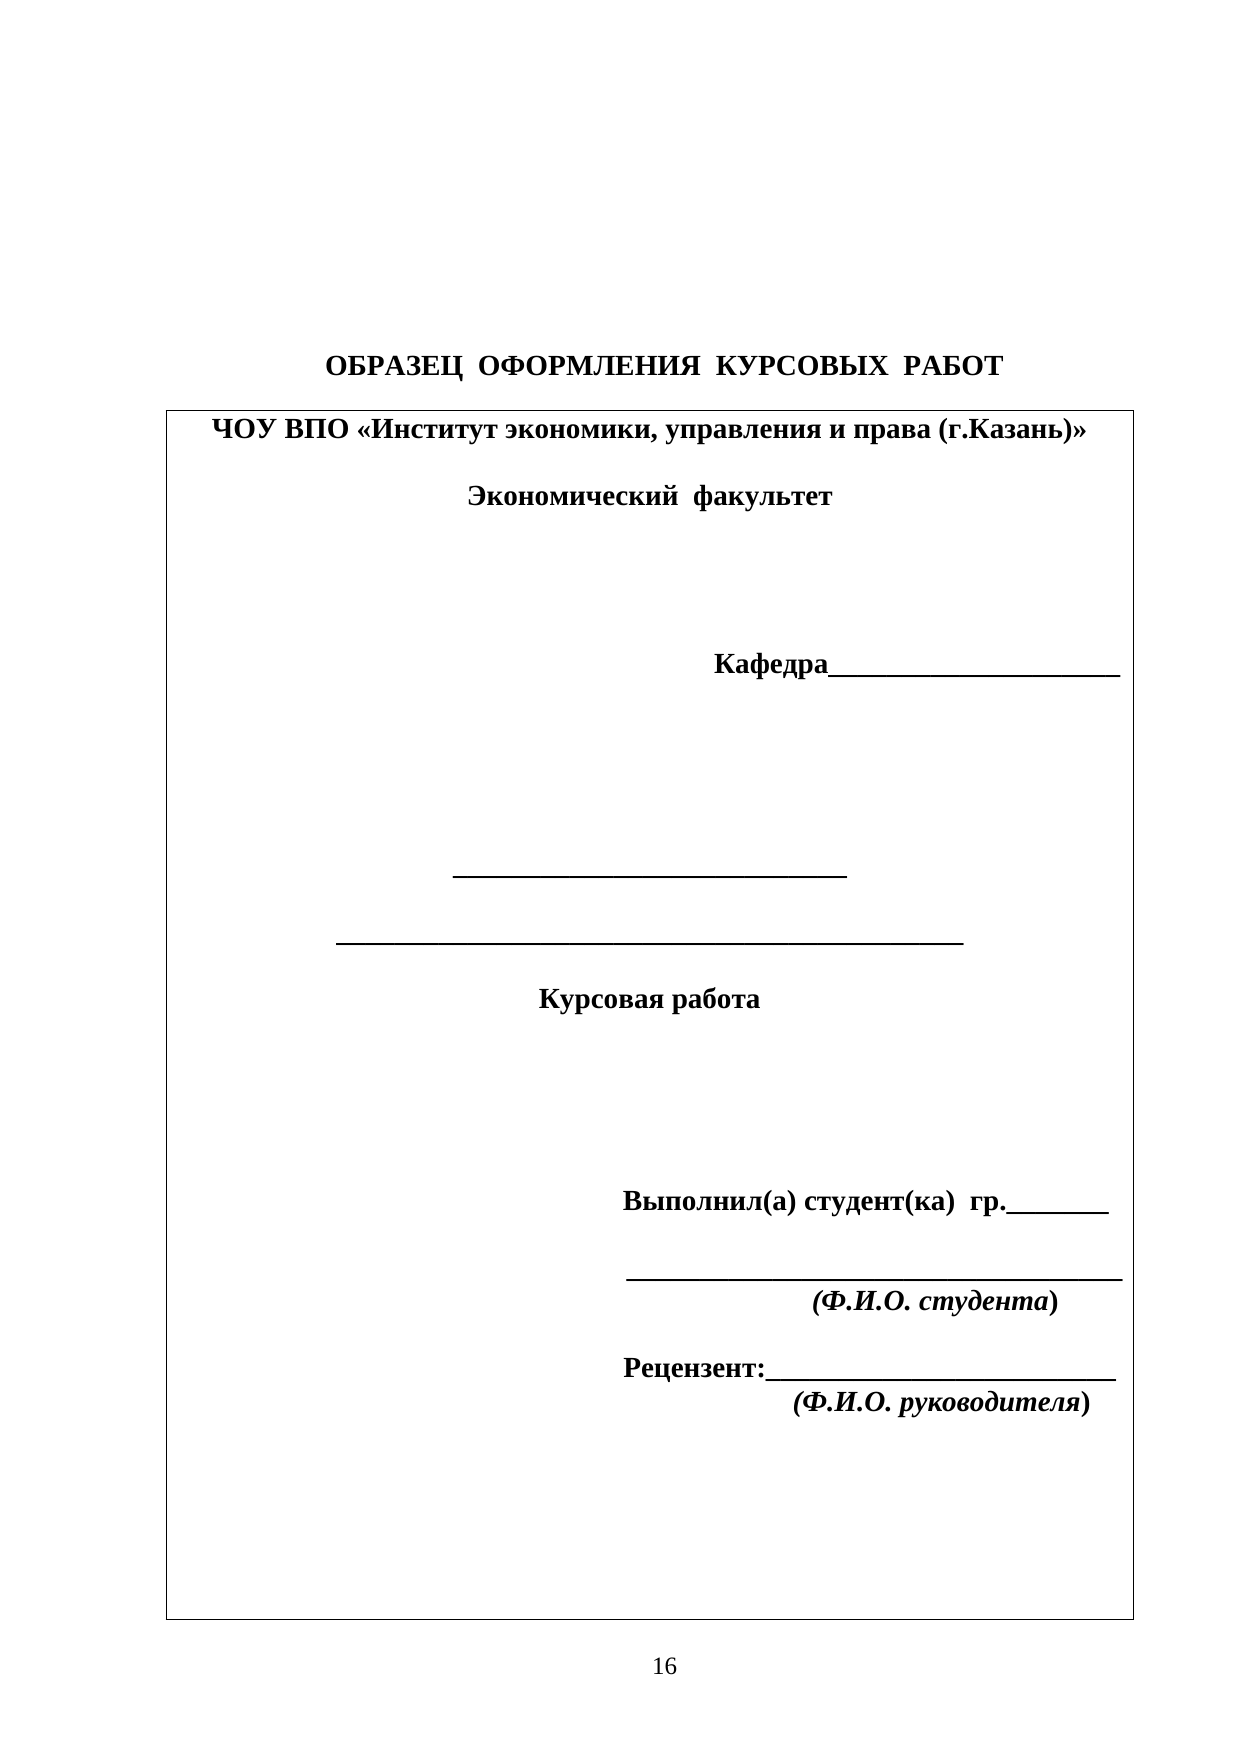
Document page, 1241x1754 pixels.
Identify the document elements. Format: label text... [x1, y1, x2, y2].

subtitle ОБРАЗЕЦ ОФОРМЛЕНИЯ КУРСОВЫХ РАБОТ [177, 348, 1152, 382]
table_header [167, 411, 1133, 1619]
